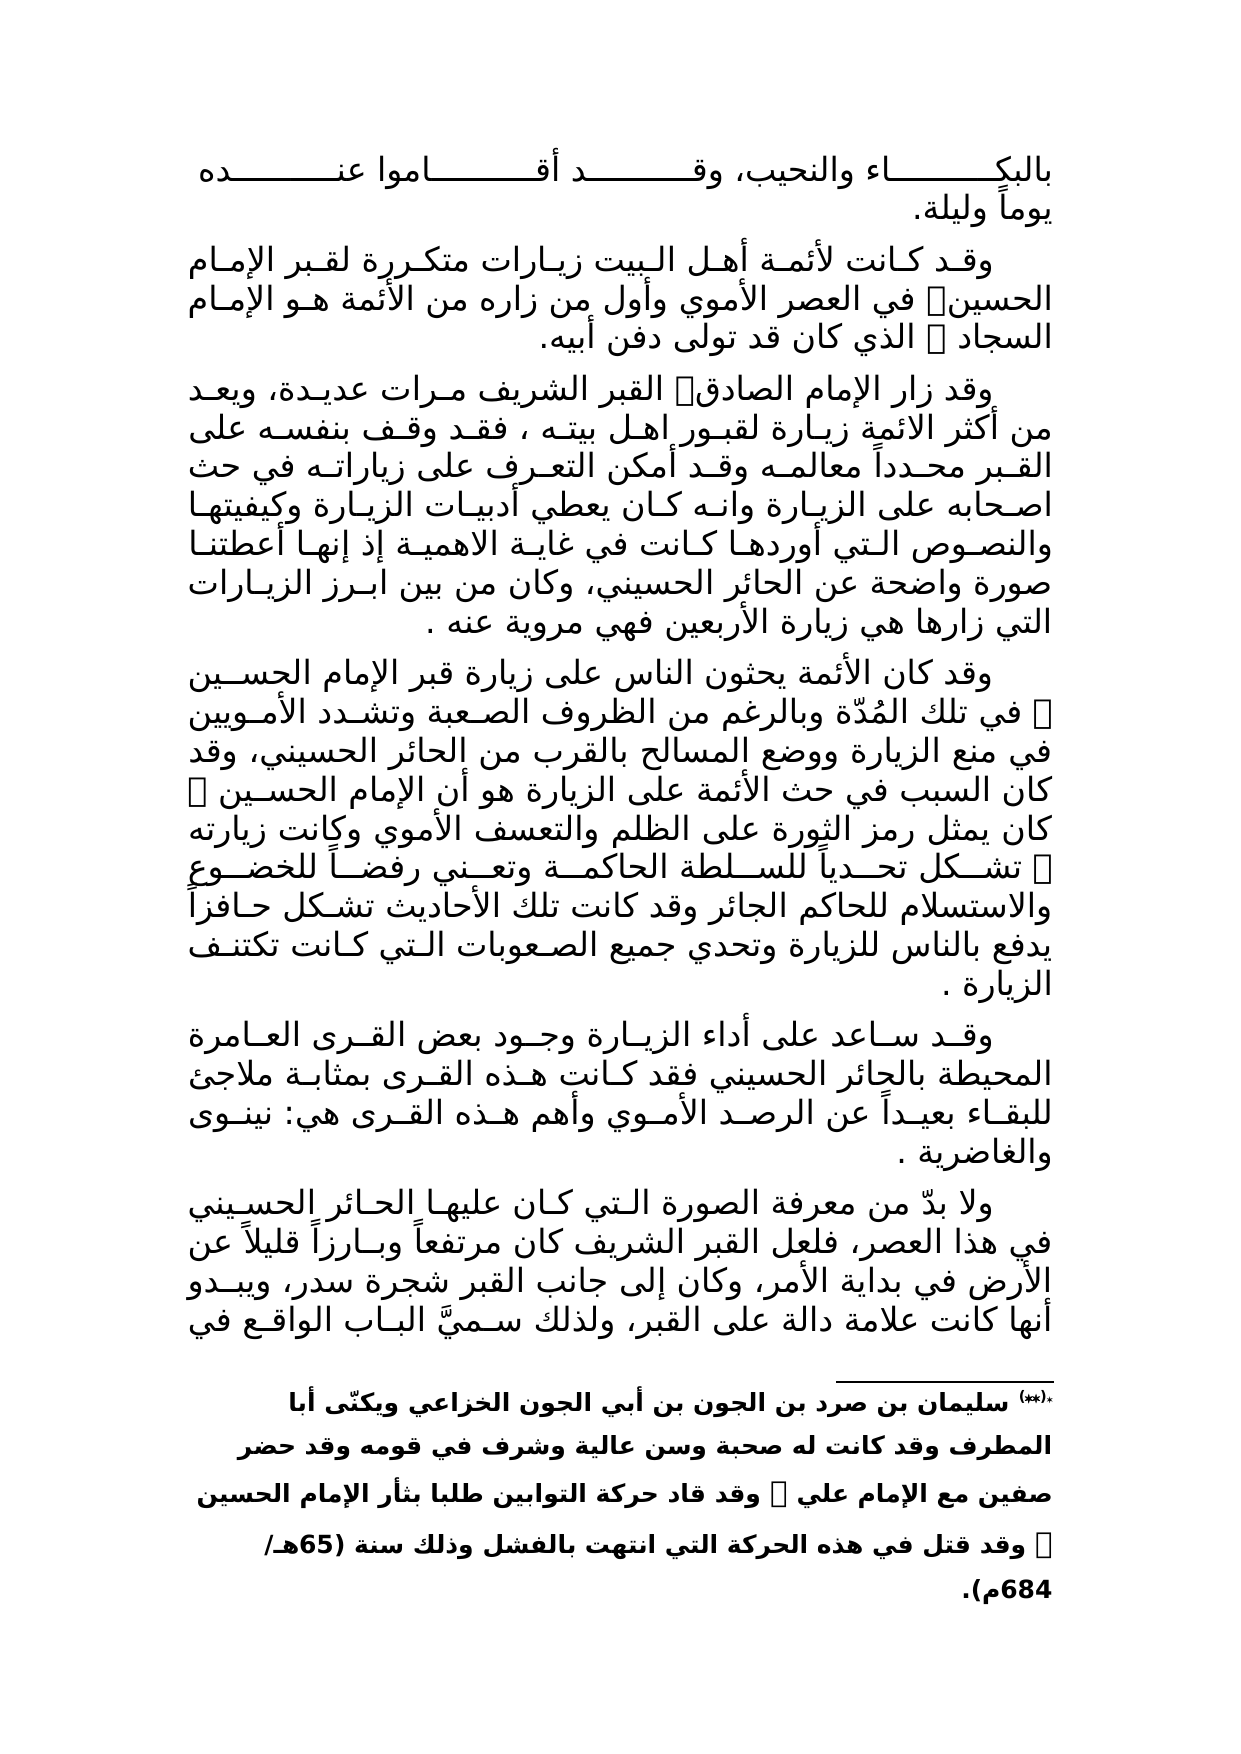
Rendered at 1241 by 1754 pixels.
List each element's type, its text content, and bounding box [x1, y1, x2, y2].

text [187, 1184, 1053, 1339]
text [187, 150, 1053, 228]
text وقد ساعد على أداء الزيارة وجود بعض القرى العامرة المحيطة بالحائر الحسيني فقد كانت هذه القرى بمثابة ملاجئ للبقاء بعيداً عن الرصد الأموي وأهم هذه القرى هي: نينوى والغاضرية . [187, 1016, 1053, 1171]
text وقد كانت لأئمة أهل البيت زيارات متكررة لقبر الإمام الحسين في العصر الأموي وأول من زاره من الأئمة هو الإمام السجاد الذي كان قد تولى دفن أبيه. [187, 240, 1053, 357]
text وقد كان الأئمة يحثون الناس على زيارة قبر الإمام الحسين في تلك المُدّة وبالرغم من الظروف الصعبة وتشدد الأمويين في منع الزيارة ووضع المسالح بالقرب من الحائر الحسيني، وقد كان السبب في حث الأئمة على الزيارة هو أن الإمام الحسين كان يمثل رمز الثورة على الظلم والتعسف الأموي وكانت زيارته تشكل تحدياً للسلطة الحاكمة وتعني رفضاً للخضوع والاستسلام للحاكم الجائر وقد كانت تلك الأحاديث تشكل حافزاً يدفع بالناس للزيارة وتحدي جميع الصعوبات التي كانت تكتنف الزيارة . [187, 654, 1053, 1003]
text وقد زار الإمام الصادق القبر الشريف مرات عديدة، ويعد من أكثر الائمة زيارة لقبور اهل بيته ، فقد وقف بنفسه على القبر محدداً معالمه وقد أمكن التعرف على زياراته في حث اصحابه على الزيارة وانه كان يعطي أدبيات الزيارة وكيفيتها والنصوص التي أوردها كانت في غاية الاهمية إذ إنها أعطتنا صورة واضحة عن الحائر الحسيني، وكان من بين ابرز الزيارات التي زارها هي زيارة الأربعين فهي مروية عنه . [187, 369, 1053, 641]
